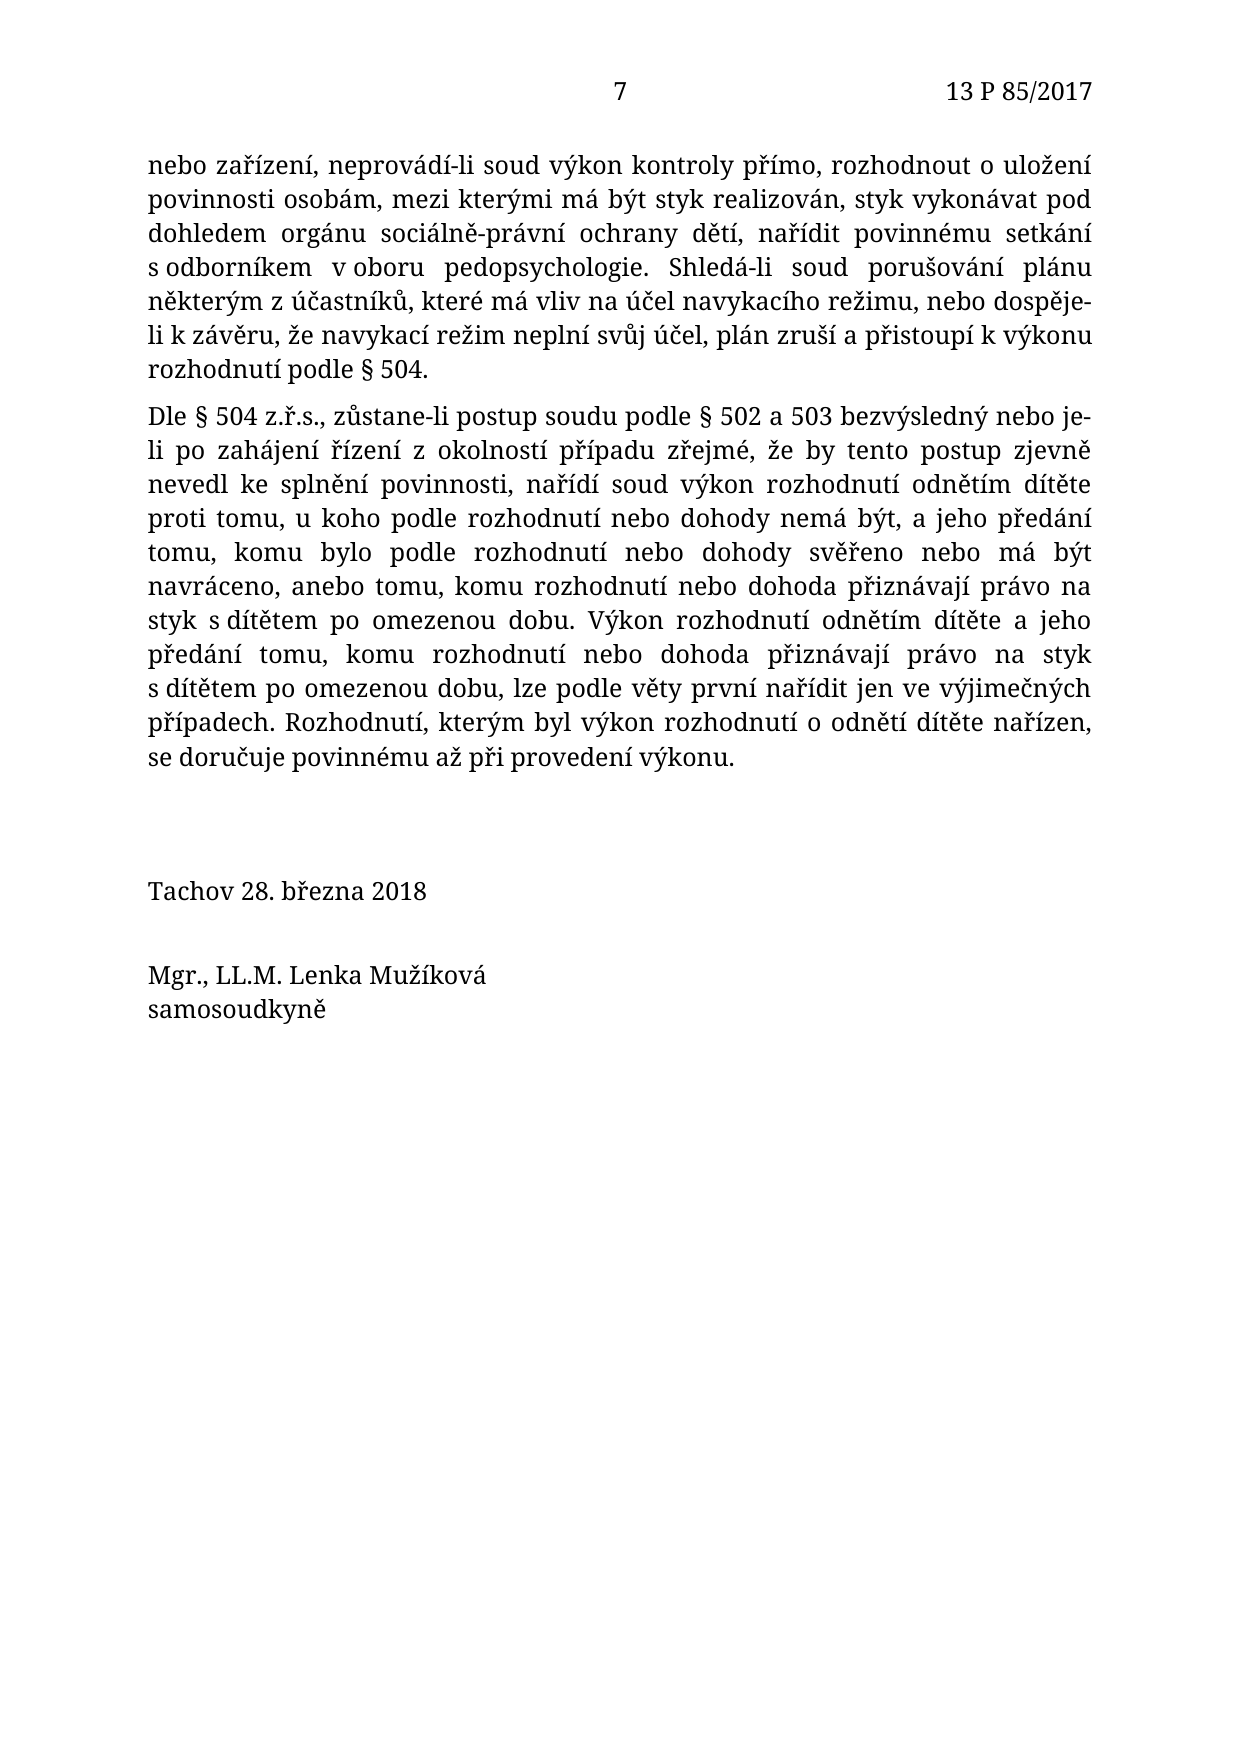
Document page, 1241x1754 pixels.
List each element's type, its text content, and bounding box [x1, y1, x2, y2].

text Dle § 504 z.ř.s., zůstane-li postup soudu podle § 502 a 503 bezvýsledný nebo je-li po zahájení řízení z okolností případu zřejmé, že by tento postup zjevně nevedl ke splnění povinnosti, nařídí soud výkon rozhodnutí odnětím dítěte proti tomu, u koho podle rozhodnutí nebo dohody nemá být, a jeho předání tomu, komu bylo podle rozhodnutí nebo dohody svěřeno nebo má být navráceno, anebo tomu, komu rozhodnutí nebo dohoda přiznávají právo na styk s dítětem po omezenou dobu. Výkon rozhodnutí odnětím dítěte a jeho předání tomu, komu rozhodnutí nebo dohoda přiznávají právo na styk s dítětem po omezenou dobu, lze podle věty první nařídit jen ve výjimečných případech. Rozhodnutí, kterým byl výkon rozhodnutí o odnětí dítěte nařízen, se doručuje povinnému až při provedení výkonu. [148, 398, 1093, 773]
text Mgr., LL.M. Lenka Mužíková samosoudkyně [148, 957, 1093, 1025]
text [148, 148, 1093, 386]
text Tachov 28. března 2018 [148, 873, 1093, 907]
